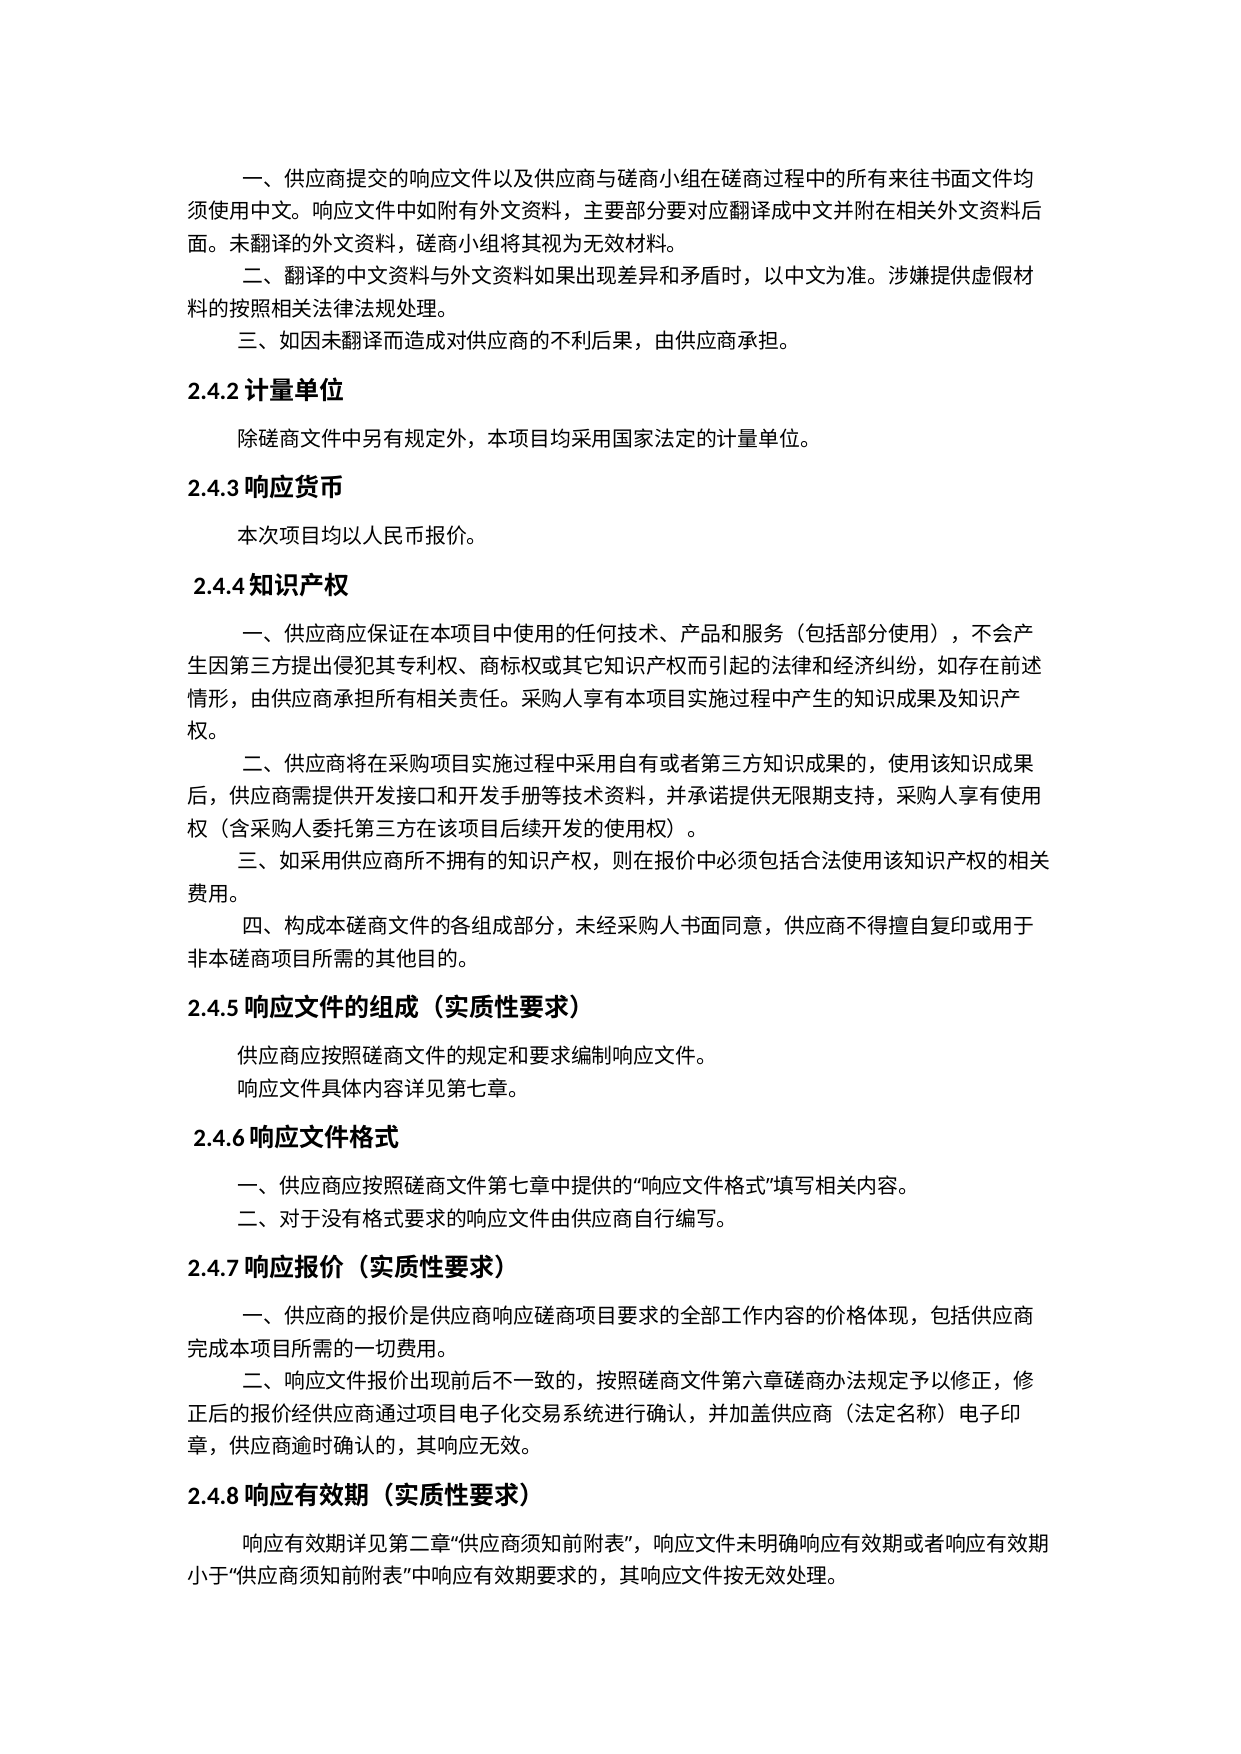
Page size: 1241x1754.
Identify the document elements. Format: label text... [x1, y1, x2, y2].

text 响应文件具体内容详见第七章。 [187, 1072, 1053, 1104]
text 2.4.7响应报价（实质性要求） [187, 1234, 1053, 1299]
text 一、供应商提交的响应文件以及供应商与磋商小组在磋商过程中的所有来往书面文件均须使用中文。响应文件中如附有外文资料，主要部分要对应翻译成中文并附在相关外文资料后面。未翻译的外文资料，磋商小组将其视为无效材料。 [187, 162, 1053, 259]
text 三、如采用供应商所不拥有的知识产权，则在报价中必须包括合法使用该知识产权的相关费用。 [187, 844, 1053, 909]
text 一、供应商的报价是供应商响应磋商项目要求的全部工作内容的价格体现，包括供应商完成本项目所需的一切费用。 [187, 1299, 1053, 1364]
text 二、对于没有格式要求的响应文件由供应商自行编写。 [187, 1202, 1053, 1234]
text 2.4.3响应货币 [187, 454, 1053, 519]
text 2.4.8响应有效期（实质性要求） [187, 1462, 1053, 1527]
text 三、如因未翻译而造成对供应商的不利后果，由供应商承担。 [187, 324, 1053, 357]
text 四、构成本磋商文件的各组成部分，未经采购人书面同意，供应商不得擅自复印或用于非本磋商项目所需的其他目的。 [187, 909, 1053, 974]
text 二、翻译的中文资料与外文资料如果出现差异和矛盾时，以中文为准。涉嫌提供虚假材料的按照相关法律法规处理。 [187, 259, 1053, 324]
text 一、供应商应按照磋商文件第七章中提供的“响应文件格式”填写相关内容。 [187, 1169, 1053, 1202]
text 供应商应按照磋商文件的规定和要求编制响应文件。 [187, 1039, 1053, 1072]
text 2.4.2计量单位 [187, 357, 1053, 422]
text 2.4.6响应文件格式 [187, 1104, 1053, 1169]
text 本次项目均以人民币报价。 [187, 519, 1053, 552]
text 2.4.4知识产权 [187, 552, 1053, 617]
text 一、供应商应保证在本项目中使用的任何技术、产品和服务（包括部分使用），不会产生因第三方提出侵犯其专利权、商标权或其它知识产权而引起的法律和经济纠纷，如存在前述情形，由供应商承担所有相关责任。采购人享有本项目实施过程中产生的知识成果及知识产权。 [187, 617, 1053, 747]
text 二、响应文件报价出现前后不一致的，按照磋商文件第六章磋商办法规定予以修正，修正后的报价经供应商通过项目电子化交易系统进行确认，并加盖供应商（法定名称）电子印章，供应商逾时确认的，其响应无效。 [187, 1364, 1053, 1462]
text 响应有效期详见第二章“供应商须知前附表”，响应文件未明确响应有效期或者响应有效期小于“供应商须知前附表”中响应有效期要求的，其响应文件按无效处理。 [187, 1527, 1053, 1592]
text 除磋商文件中另有规定外，本项目均采用国家法定的计量单位。 [187, 422, 1053, 454]
text 二、供应商将在采购项目实施过程中采用自有或者第三方知识成果的，使用该知识成果后，供应商需提供开发接口和开发手册等技术资料，并承诺提供无限期支持，采购人享有使用权（含采购人委托第三方在该项目后续开发的使用权）。 [187, 747, 1053, 844]
text 2.4.5响应文件的组成（实质性要求） [187, 974, 1053, 1039]
